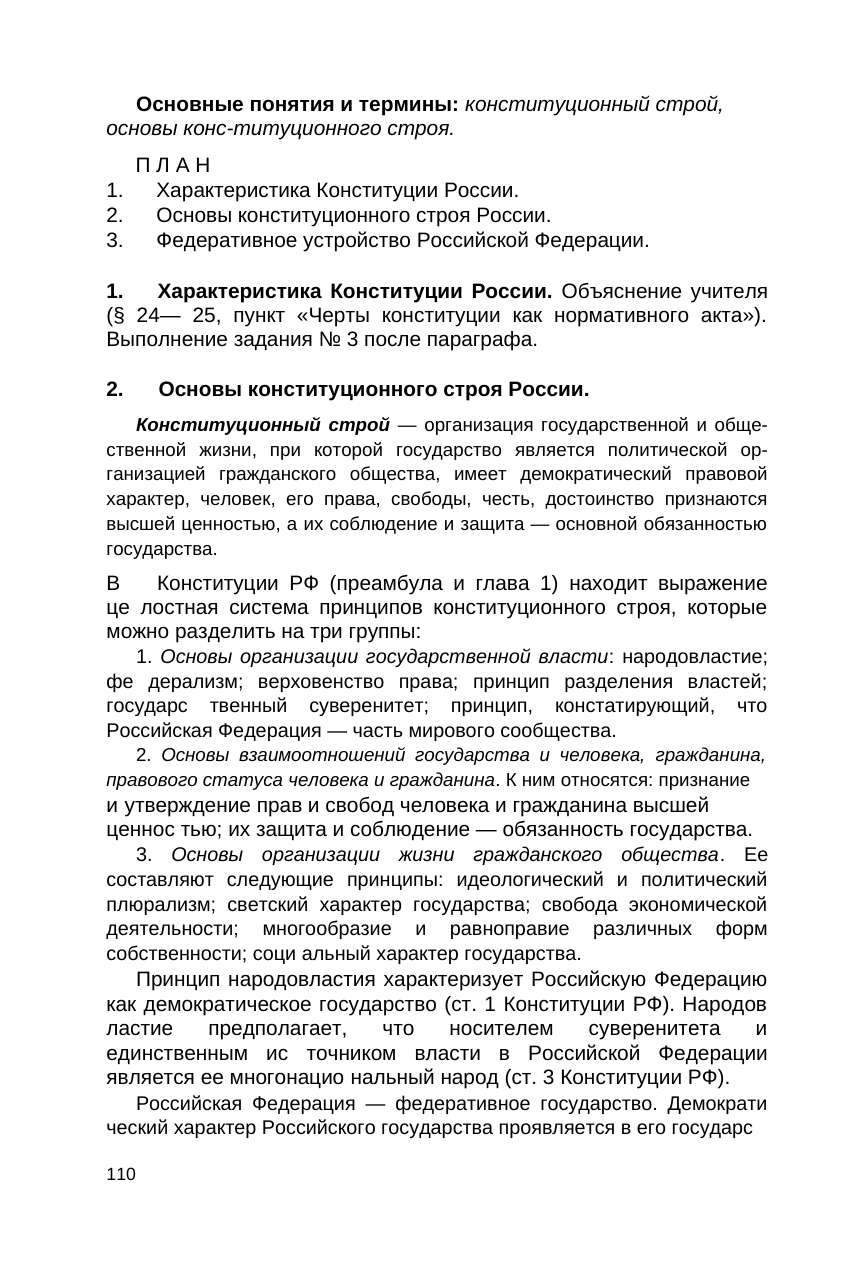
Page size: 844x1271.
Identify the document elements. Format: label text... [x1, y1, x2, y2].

text 2. Основы взаимоотношений государства и человека, гражданина, правового статуса человека и гражданина. К ним относятся: признание [106, 744, 766, 790]
text Конституционный строй — организация государственной и обще-ственной жизни, при которой государство является политической ор-ганизацией гражданского общества, имеет демократический правовой характер, человек, его права, свободы, честь, достоинство признаются высшей ценностью, а их соблюдение и защита — основной обязанностью государства. [106, 413, 768, 559]
text 3. Основы организации жизни гражданского общества. Ее составляют следующие принципы: идеологический и политический плюрализм; светский характер государства; свобода экономической деятельности; многообразие и равноправие различных форм собственности; соци­ альный характер государства. [106, 843, 768, 964]
list Основы конституционного строя России. [106, 377, 768, 401]
list Конституции РФ (преамбула и глава 1) находит выражение це­ лостная система принципов конституционного строя, которые можно разделить на три группы: [106, 570, 768, 643]
list Федеративное устройство Российской Федерации. [106, 228, 768, 252]
text 1. Основы организации государственной власти: народовластие; фе­ дерализм; верховенство права; принцип разделения властей; государс­ твенный суверенитет; принцип, констатирующий, что Российская Федерация — часть мирового сообщества. [106, 645, 768, 742]
text Принцип народовластия характеризует Российскую Федерацию как демократическое государство (ст. 1 Конституции РФ). Народов­ ластие предполагает, что носителем суверенитета и единственным ис­ точником власти в Российской Федерации является ее многонацио­ нальный народ (ст. 3 Конституции РФ). [106, 967, 768, 1089]
list Характеристика Конституции России. [106, 178, 768, 202]
text 110 [106, 1164, 768, 1184]
list Характеристика Конституции России. Объяснение учителя (§ 24— 25, пункт «Черты конституции как нормативного акта»). Выполнение задания № 3 после параграфа. [106, 278, 768, 351]
text Основные понятия и термины: конституционный строй, основы конс-титуционного строя. [106, 92, 768, 140]
text П Л А Н [135, 153, 768, 177]
text Российская Федерация — федеративное государство. Демократи­ ческий характер Российского государства проявляется в его государс­ [106, 1091, 768, 1139]
list Основы конституционного строя России. [106, 203, 768, 227]
list утверждение прав и свобод человека и гражданина высшей ценнос­ тью; их защита и соблюдение — обязанность государства. [106, 793, 768, 841]
